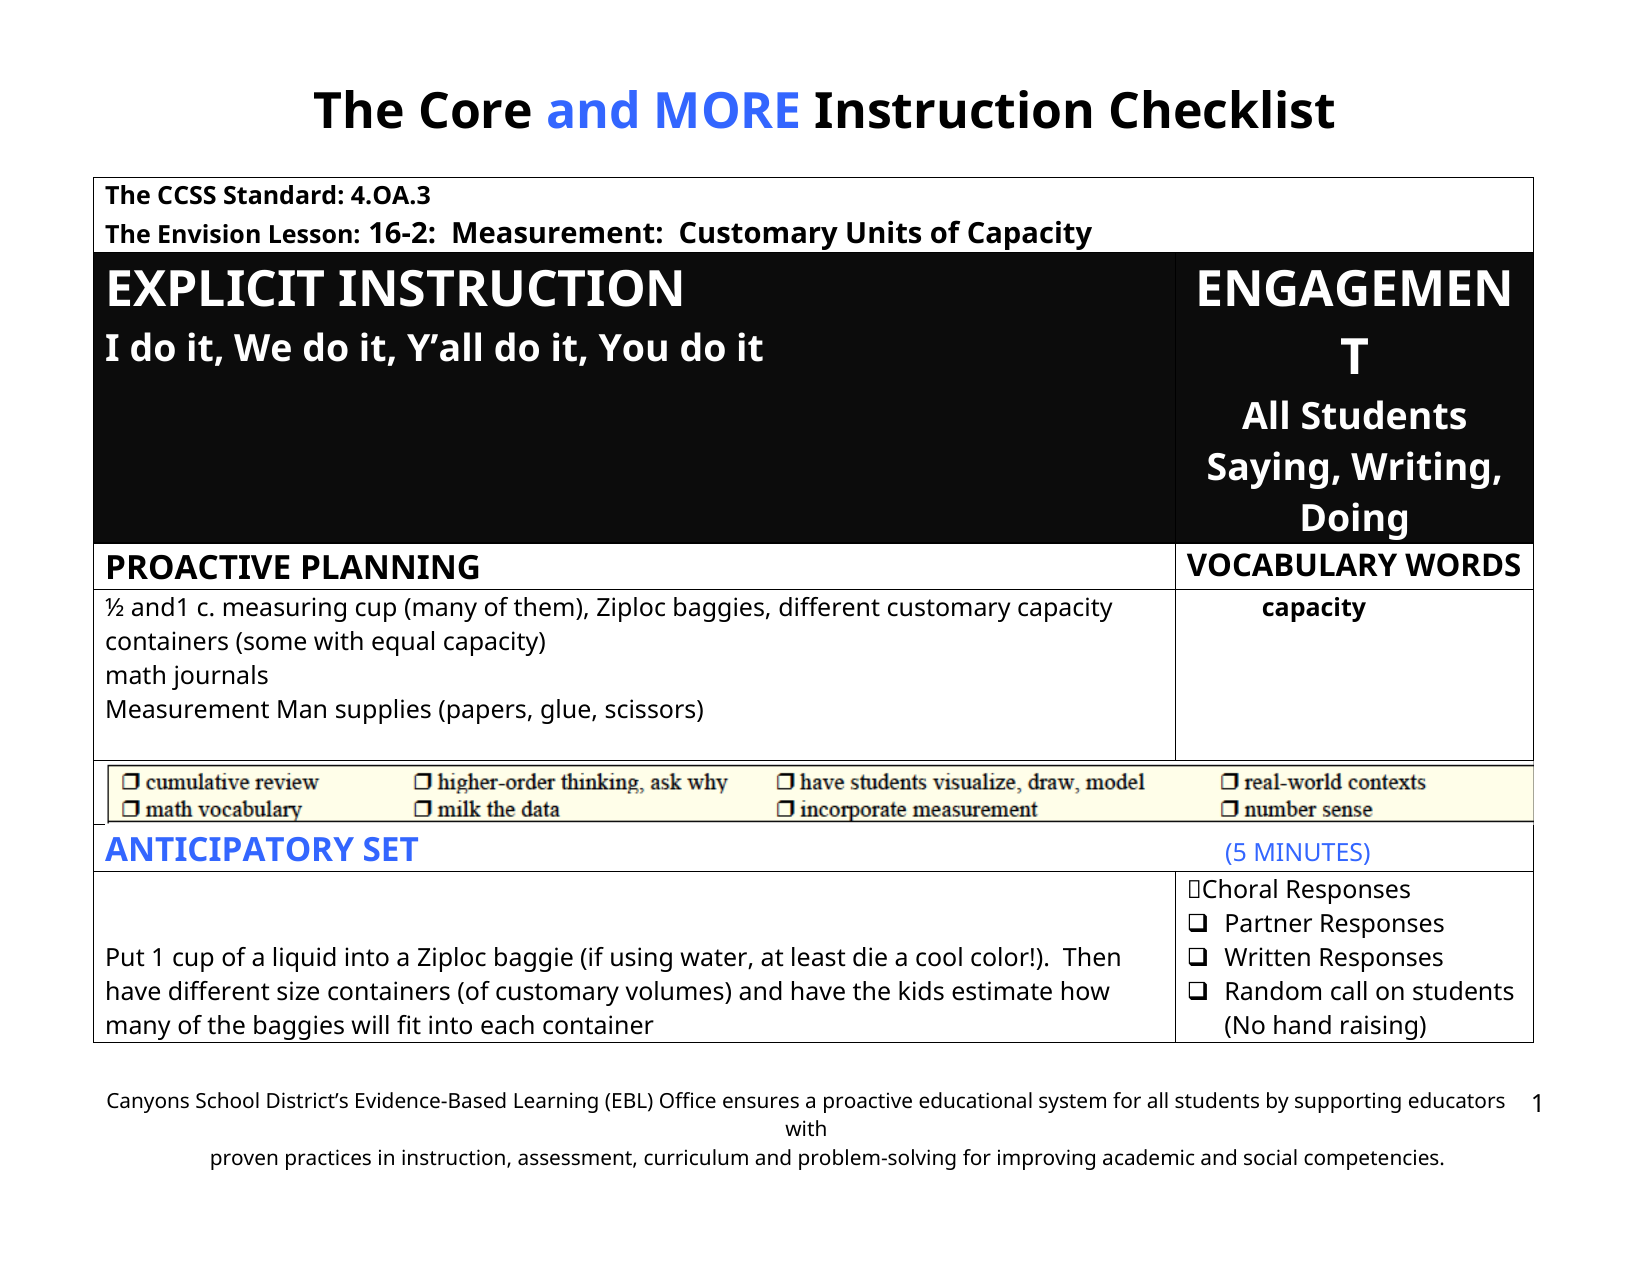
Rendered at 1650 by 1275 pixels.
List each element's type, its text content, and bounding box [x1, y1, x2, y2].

table_cell ANTICIPATORY SET (5 MINUTES) [94, 825, 1533, 871]
text The Core and MORE Instruction Checklist [105, 75, 1545, 143]
table_cell capacity [1176, 590, 1533, 760]
table_header The CCSS Standard: 4.OA.3 The Envision Lesson: 16-2: Measurement: Customary Units of Capacity [94, 178, 1533, 252]
table_cell ENGAGEMENT All Students Saying, Writing, Doing [1176, 253, 1533, 542]
table_cell [94, 761, 105, 824]
table_cell VOCABULARY WORDS [1176, 544, 1533, 589]
table_cell ½ and1 c. measuring cup (many of them), Ziploc baggies, different customary capacity containers (some with equal capacity) math journals Measurement Man supplies (papers, glue, scissors) [94, 590, 1175, 760]
table_cell EXPLICIT INSTRUCTION I do it, We do it, Y’all do it, You do it [94, 253, 1175, 542]
table_cell Put 1 cup of a liquid into a Ziploc baggie (if using water, at least die a cool color!). Then have different size containers (of customary volumes) and have the kids estimate how many of the baggies will fit into each container [94, 872, 1175, 1042]
table_cell Choral Responses Partner Responses Written Responses Random call on students (No hand raising) [1176, 872, 1533, 1042]
picture [105, 761, 1534, 825]
table_cell PROACTIVE PLANNING [94, 544, 1175, 589]
